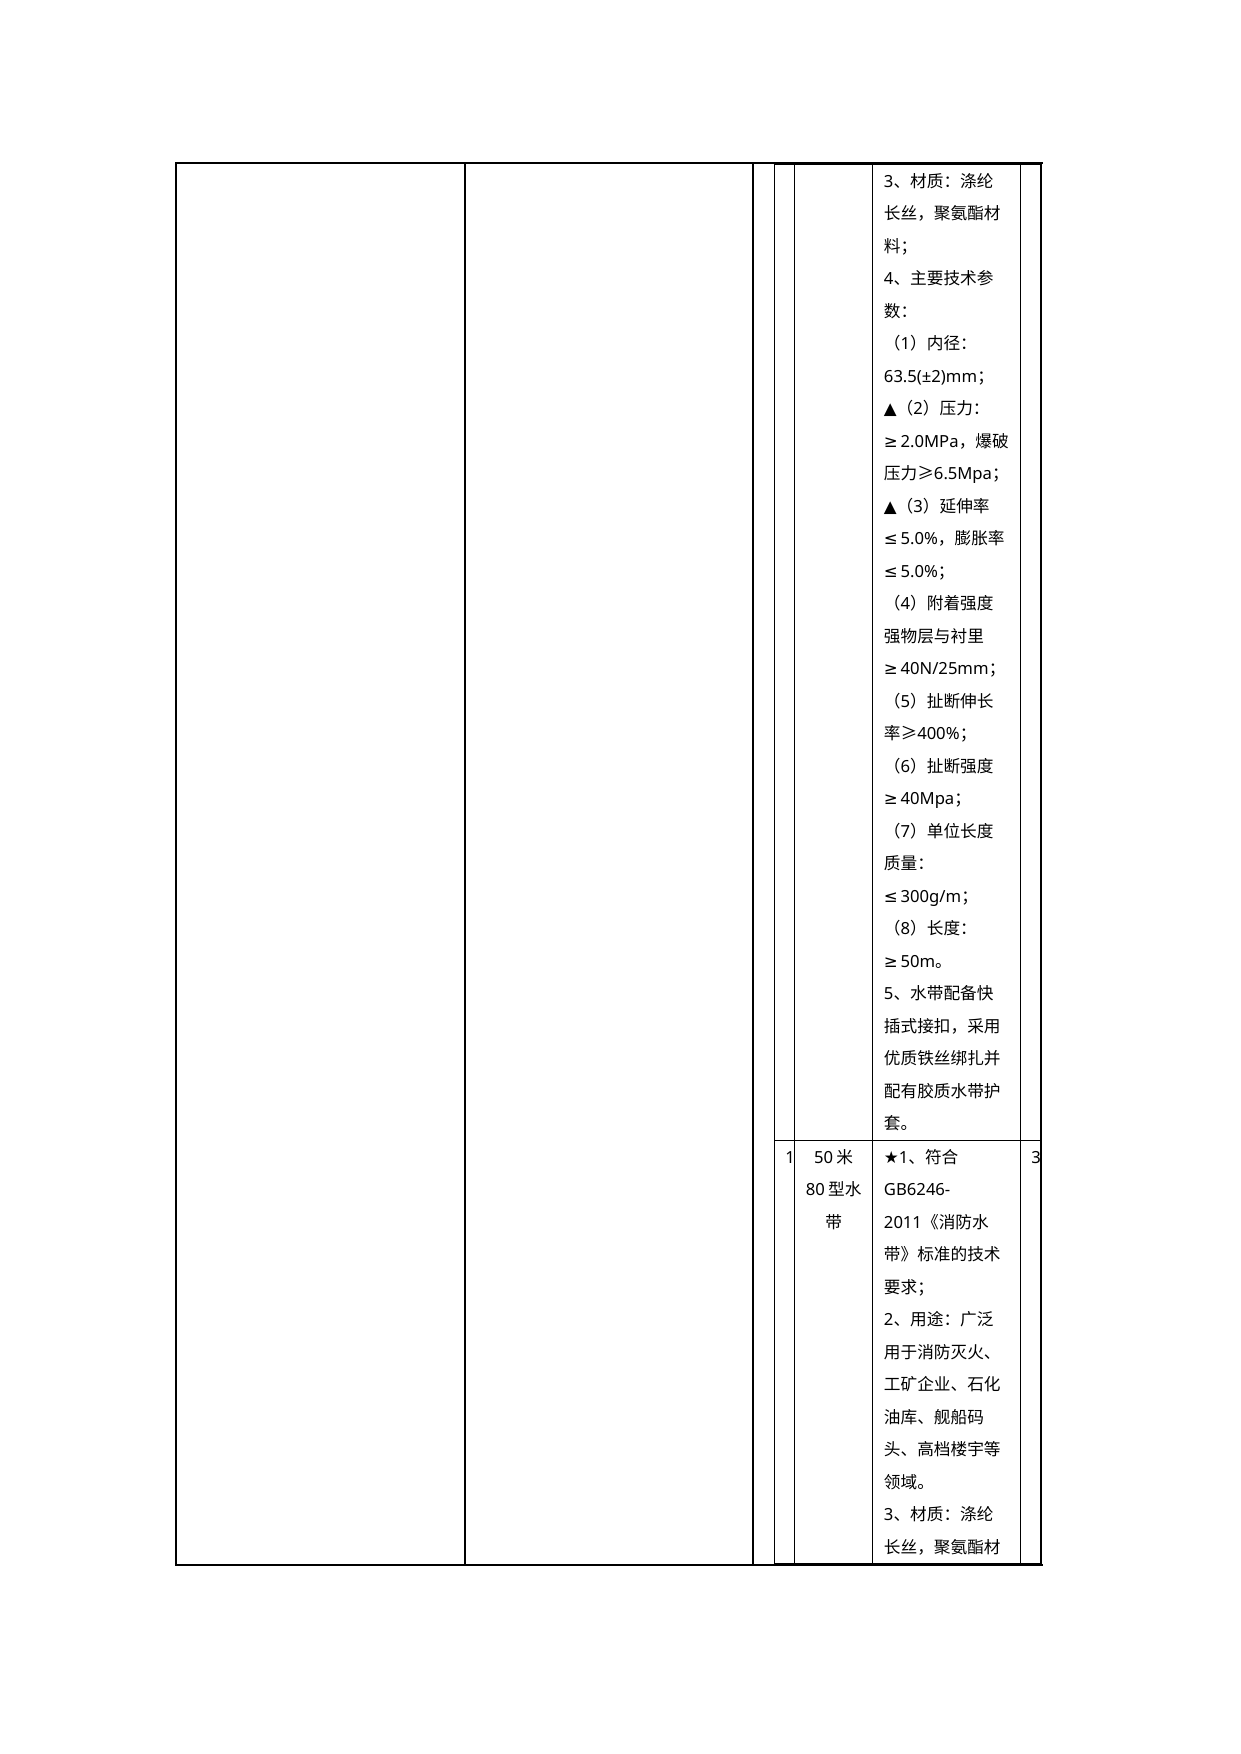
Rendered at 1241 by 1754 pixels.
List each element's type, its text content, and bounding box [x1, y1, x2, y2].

table_cell [873, 1141, 1020, 1563]
table_cell [466, 164, 752, 1564]
table_cell [775, 165, 794, 1140]
table_cell [1021, 1141, 1040, 1563]
table_cell 1 [177, 164, 464, 1564]
table_cell [1021, 165, 1040, 1140]
table_cell [754, 164, 774, 1564]
table_cell [795, 165, 872, 1140]
table_cell [775, 1141, 794, 1563]
table_cell [873, 165, 1020, 1140]
table_cell [795, 1141, 872, 1563]
